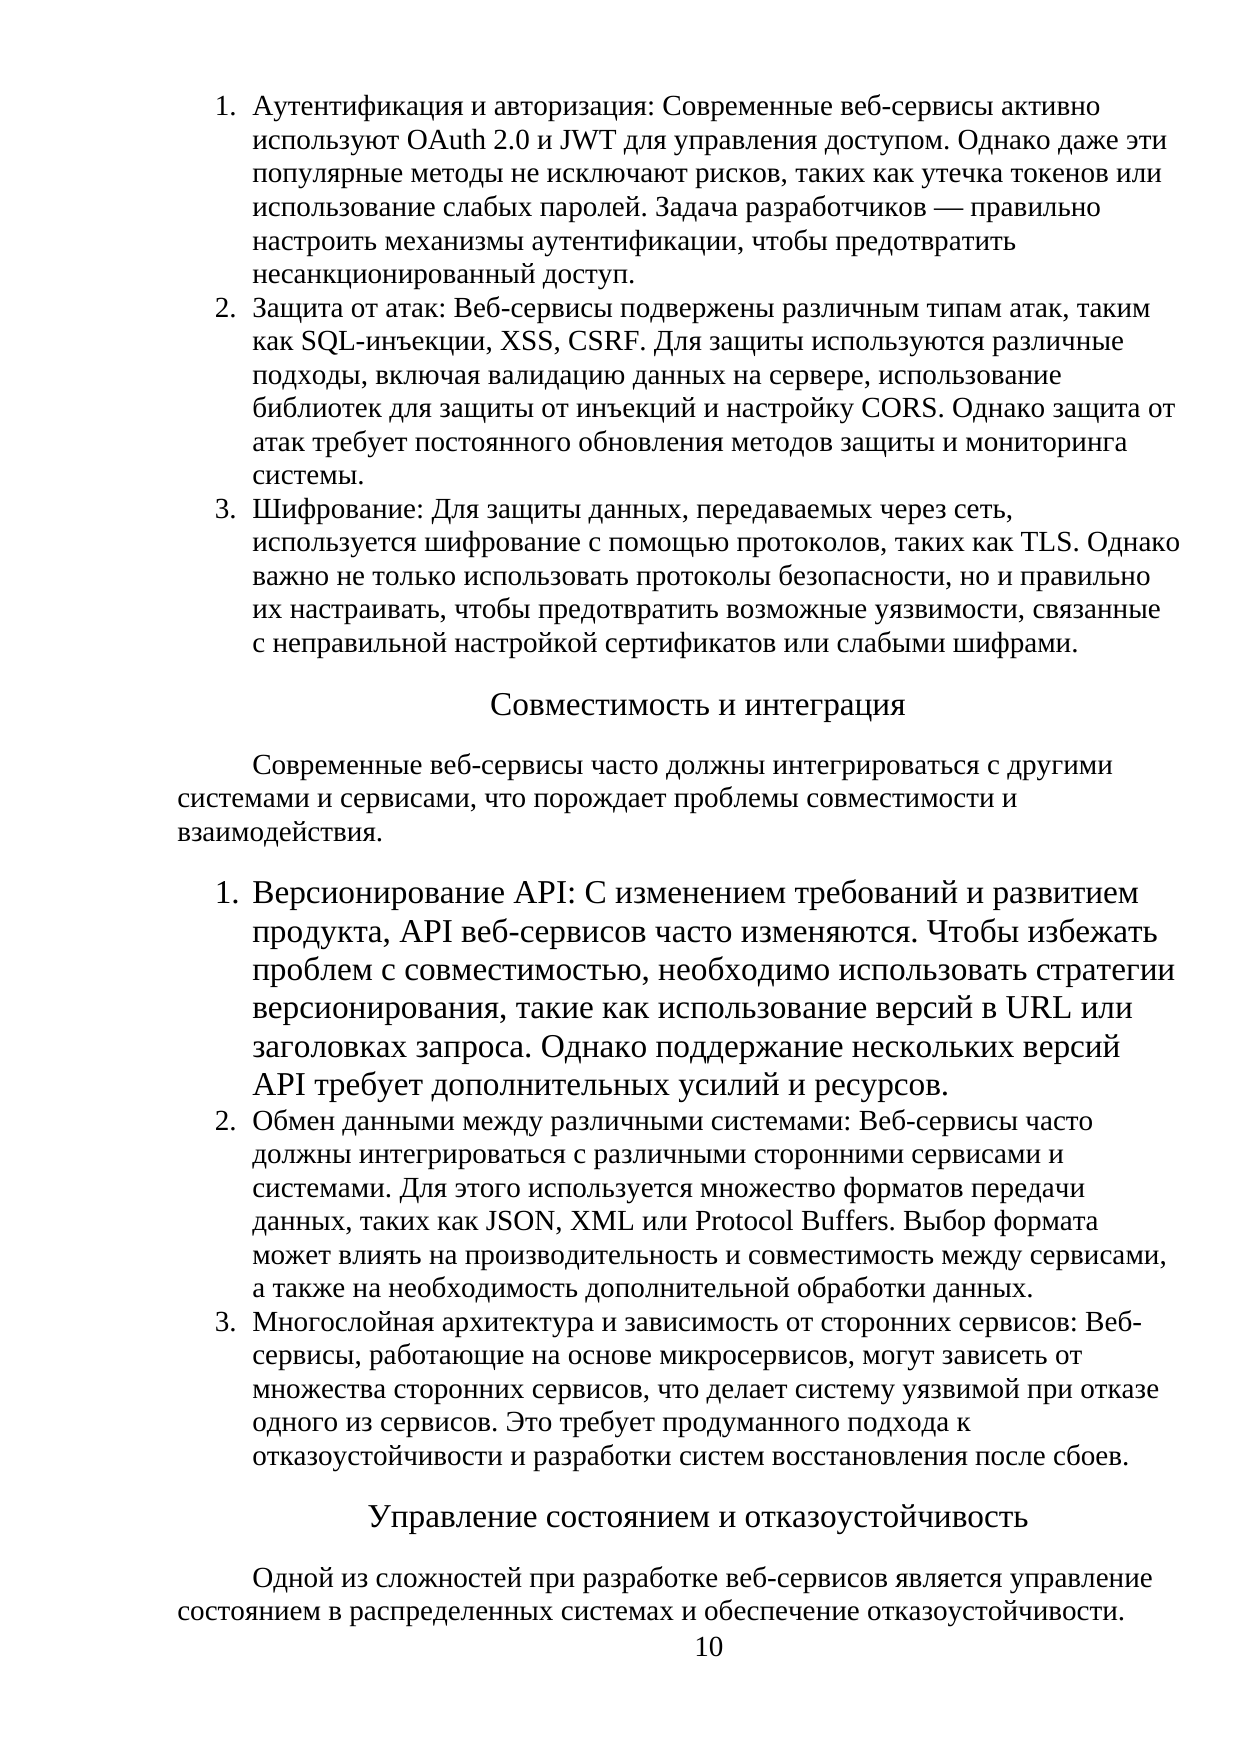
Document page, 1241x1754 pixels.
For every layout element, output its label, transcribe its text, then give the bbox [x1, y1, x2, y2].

text Одной из сложностей при разработке веб-сервисов является управление состоянием в распределенных системах и обеспечение отказоустойчивости. [177, 1560, 1181, 1627]
list Аутентификация и авторизация: Современные веб-сервисы активно используют OAuth 2.0 и JWT для управления доступом. Однако даже эти популярные методы не исключают рисков, таких как утечка токенов или использование слабых паролей. Задача разработчиков — правильно настроить механизмы аутентификации, чтобы предотвратить несанкционированный доступ. [214, 88, 1181, 290]
list Обмен данными между различными системами: Веб-сервисы часто должны интегрироваться с различными сторонними сервисами и системами. Для этого используется множество форматов передачи данных, таких как JSON, XML или Protocol Buffers. Выбор формата может влиять на производительность и совместимость между сервисами, а также на необходимость дополнительной обработки данных. [214, 1103, 1181, 1304]
list Защита от атак: Веб-сервисы подвержены различным типам атак, таким как SQL-инъекции, XSS, CSRF. Для защиты используются различные подходы, включая валидацию данных на сервере, использование библиотек для защиты от инъекций и настройку CORS. Однако защита от атак требует постоянного обновления методов защиты и мониторинга системы. [214, 290, 1181, 491]
subtitle Совместимость и интеграция [214, 684, 1181, 722]
subtitle Версионирование API: С изменением требований и развитием продукта, API веб-сервисов часто изменяются. Чтобы избежать проблем с совместимостью, необходимо использовать стратегии версионирования, такие как использование версий в URL или заголовках запроса. Однако поддержание нескольких версий API требует дополнительных усилий и ресурсов. [214, 873, 1181, 1103]
list Многослойная архитектура и зависимость от сторонних сервисов: Веб-сервисы, работающие на основе микросервисов, могут зависеть от множества сторонних сервисов, что делает систему уязвимой при отказе одного из сервисов. Это требует продуманного подхода к отказоустойчивости и разработки систем восстановления после сбоев. [214, 1304, 1181, 1472]
list Шифрование: Для защиты данных, передаваемых через сеть, используется шифрование с помощью протоколов, таких как TLS. Однако важно не только использовать протоколы безопасности, но и правильно их настраивать, чтобы предотвратить возможные уязвимости, связанные с неправильной настройкой сертификатов или слабыми шифрами. [214, 491, 1181, 659]
subtitle Управление состоянием и отказоустойчивость [214, 1497, 1181, 1535]
text Современные веб-сервисы часто должны интегрироваться с другими системами и сервисами, что порождает проблемы совместимости и взаимодействия. [177, 747, 1181, 848]
